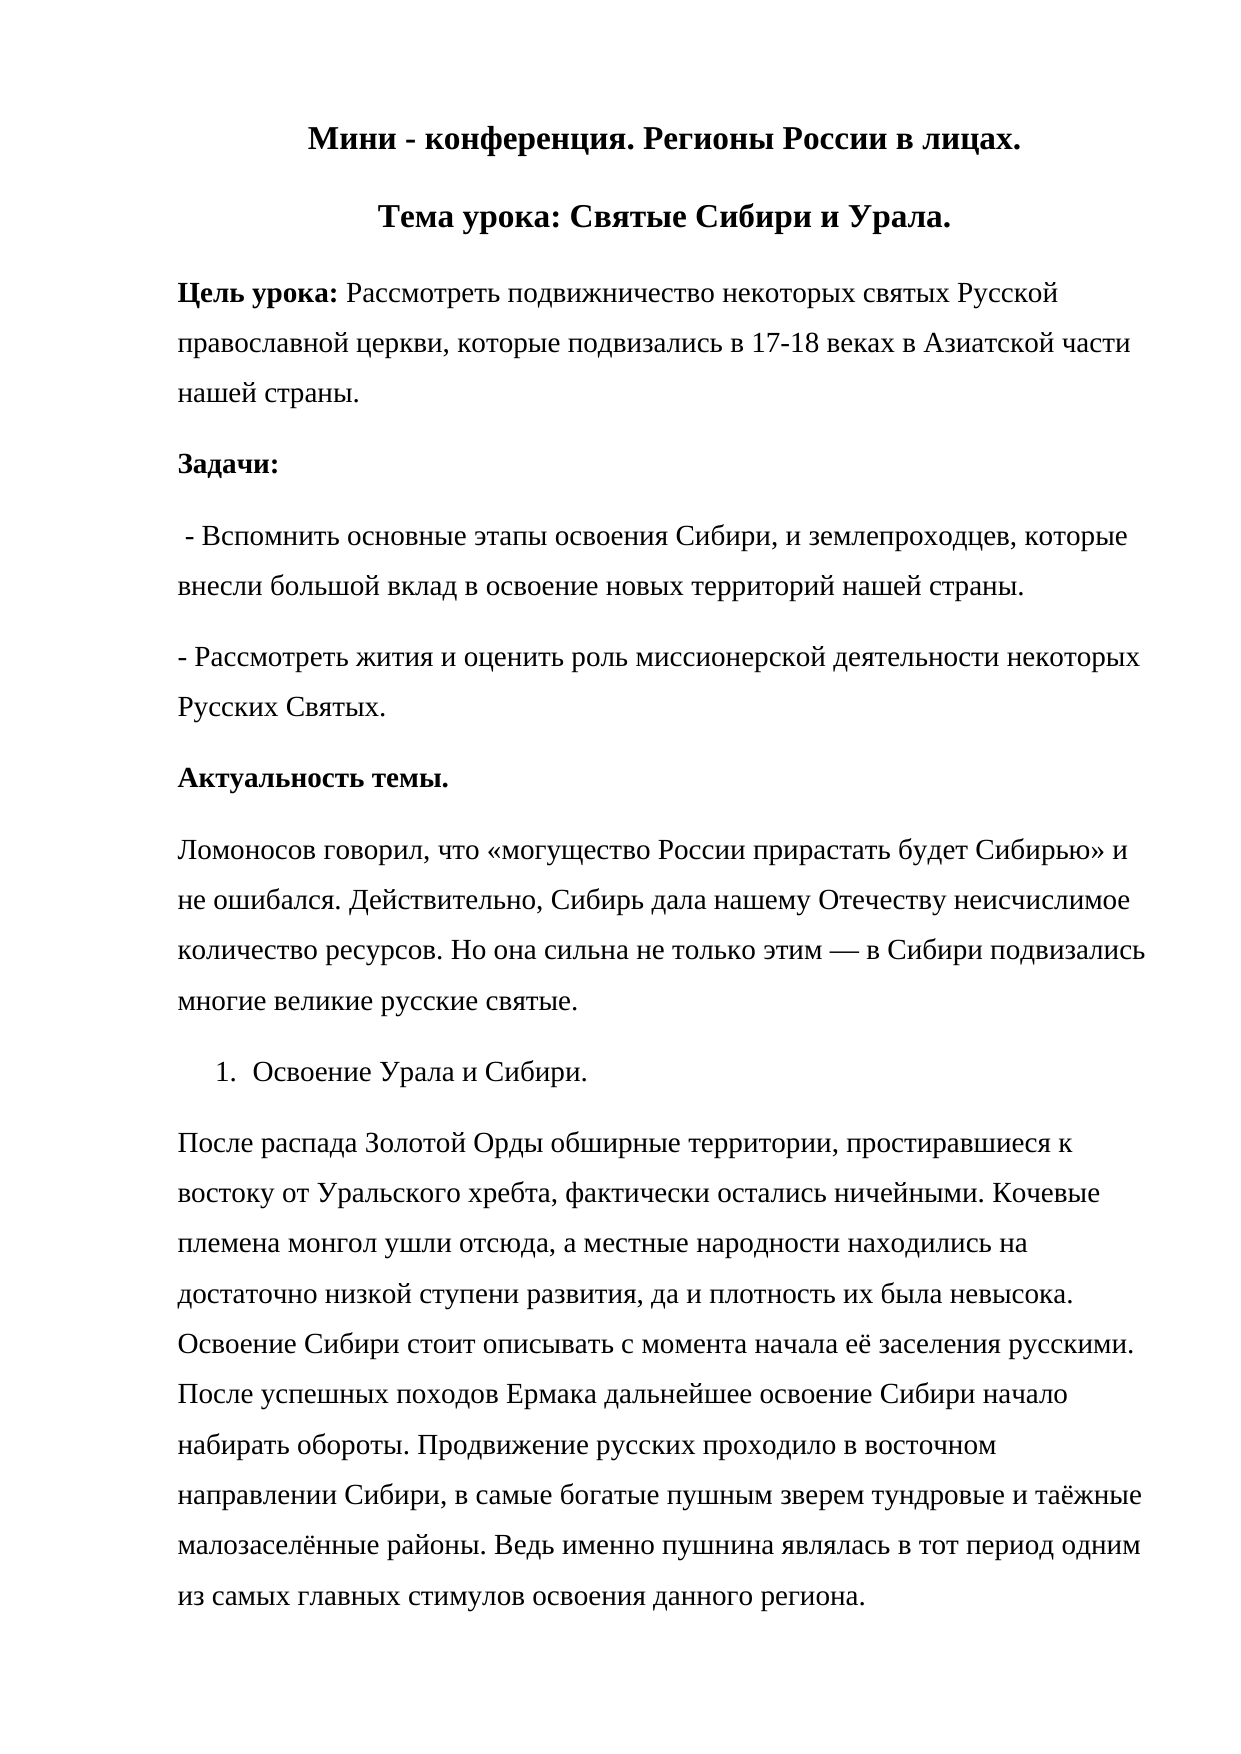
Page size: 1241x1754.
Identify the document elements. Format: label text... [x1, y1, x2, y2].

text После распада Золотой Орды обширные территории, простиравшиеся к востоку от Уральского хребта, фактически остались ничейными. Кочевые племена монгол ушли отсюда, а местные народности находились на достаточно низкой ступени развития, да и плотность их была невысока. Освоение Сибири стоит описывать с момента начала её заселения русскими. После успешных походов Ермака дальнейшее освоение Сибири начало набирать обороты. Продвижение русских проходило в восточном направлении Сибири, в самые богатые пушным зверем тундровые и таёжные малозаселённые районы. Ведь именно пушнина являлась в тот период одним из самых главных стимулов освоения данного региона. [177, 1125, 1152, 1611]
list Освоение Урала и Сибири. [215, 1054, 1152, 1087]
text Задачи: [177, 447, 1152, 480]
text Ломоносов говорил, что «могущество России прирастать будет Сибирью» и не ошибался. Действительно, Сибирь дала нашему Отечеству неисчислимое количество ресурсов. Но она сильна не только этим — в Сибири подвизались многие великие русские святые. [177, 832, 1152, 1016]
text - Вспомнить основные этапы освоения Сибири, и землепроходцев, которые внесли большой вклад в освоение новых территорий нашей страны. [177, 518, 1152, 602]
text - Рассмотреть жития и оценить роль миссионерской деятельности некоторых Русских Святых. [177, 639, 1152, 723]
text Тема урока: Святые Сибири и Урала. [177, 196, 1152, 235]
text Актуальность темы. [177, 761, 1152, 794]
text Цель урока: Рассмотреть подвижничество некоторых святых Русской православной церкви, которые подвизались в 17-18 веках в Азиатской части нашей страны. [177, 275, 1152, 409]
text Мини - конференция. Регионы России в лицах. [177, 118, 1152, 156]
